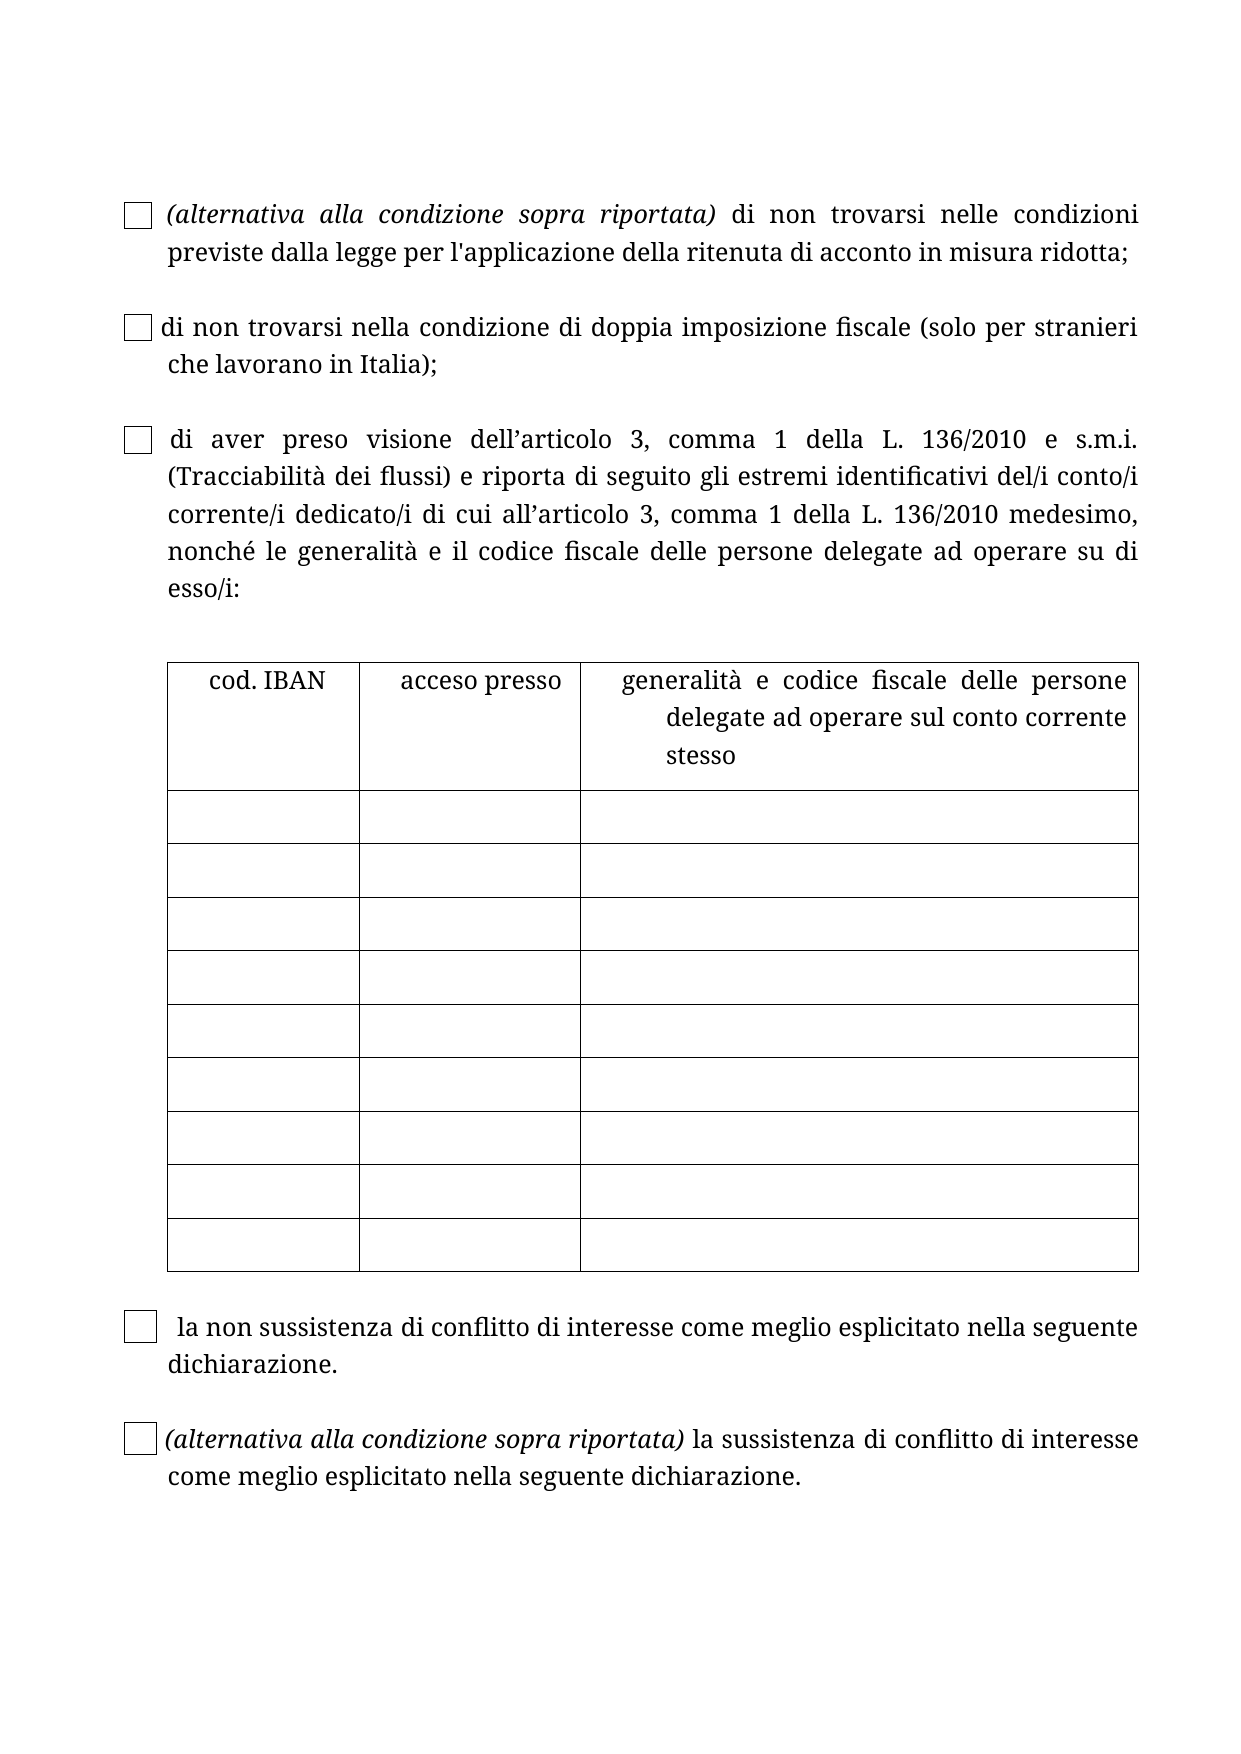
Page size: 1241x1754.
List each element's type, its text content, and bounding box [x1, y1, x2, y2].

table_cell [360, 1005, 580, 1057]
text (alternativa alla condizione sopra riportata) di non trovarsi nelle condizioni previste dalla legge per l'applicazione della ritenuta di acconto in misura ridotta; [123, 197, 1139, 269]
table_cell [360, 898, 580, 950]
table_cell [168, 1219, 359, 1271]
table_cell [581, 898, 1138, 950]
table_header cod. IBAN [168, 663, 359, 790]
table_cell [581, 791, 1138, 843]
text la non sussistenza di conflitto di interesse come meglio esplicitato nella seguente dichiarazione. [123, 1309, 1139, 1381]
table_cell [581, 1219, 1138, 1271]
table_header acceso presso [360, 663, 580, 790]
table_cell [168, 844, 359, 897]
table_cell [360, 1112, 580, 1164]
table_cell [168, 898, 359, 950]
table_cell [360, 1165, 580, 1217]
table_cell [581, 1058, 1138, 1111]
text di non trovarsi nella condizione di doppia imposizione fiscale (solo per stranieri che lavorano in Italia); [123, 309, 1139, 381]
table_header generalità e codice fiscale delle persone delegate ad operare sul conto corrente stesso [581, 663, 1138, 790]
table_cell [168, 951, 359, 1004]
table_cell [360, 791, 580, 843]
table_cell [168, 1058, 359, 1111]
text di aver preso visione dell’articolo 3, comma 1 della L. 136/2010 e s.m.i. (Tracciabilità dei flussi) e riporta di seguito gli estremi identificativi del/i conto/i corrente/i dedicato/i di cui all’articolo 3, comma 1 della L. 136/2010 medesimo, nonché le generalità e il codice fiscale delle persone delegate ad operare su di esso/i: [123, 422, 1139, 605]
table_cell [581, 844, 1138, 897]
table_cell [168, 1165, 359, 1217]
table_cell [168, 1005, 359, 1057]
table_cell [360, 951, 580, 1004]
table_cell [581, 1165, 1138, 1217]
table_cell [581, 1005, 1138, 1057]
table_cell [360, 1219, 580, 1271]
table_cell [360, 844, 580, 897]
text (alternativa alla condizione sopra riportata) la sussistenza di conflitto di interesse come meglio esplicitato nella seguente dichiarazione. [123, 1421, 1139, 1493]
table_cell [581, 951, 1138, 1004]
table_cell [168, 1112, 359, 1164]
table_cell [360, 1058, 580, 1111]
table_cell [168, 791, 359, 843]
table_cell [581, 1112, 1138, 1164]
